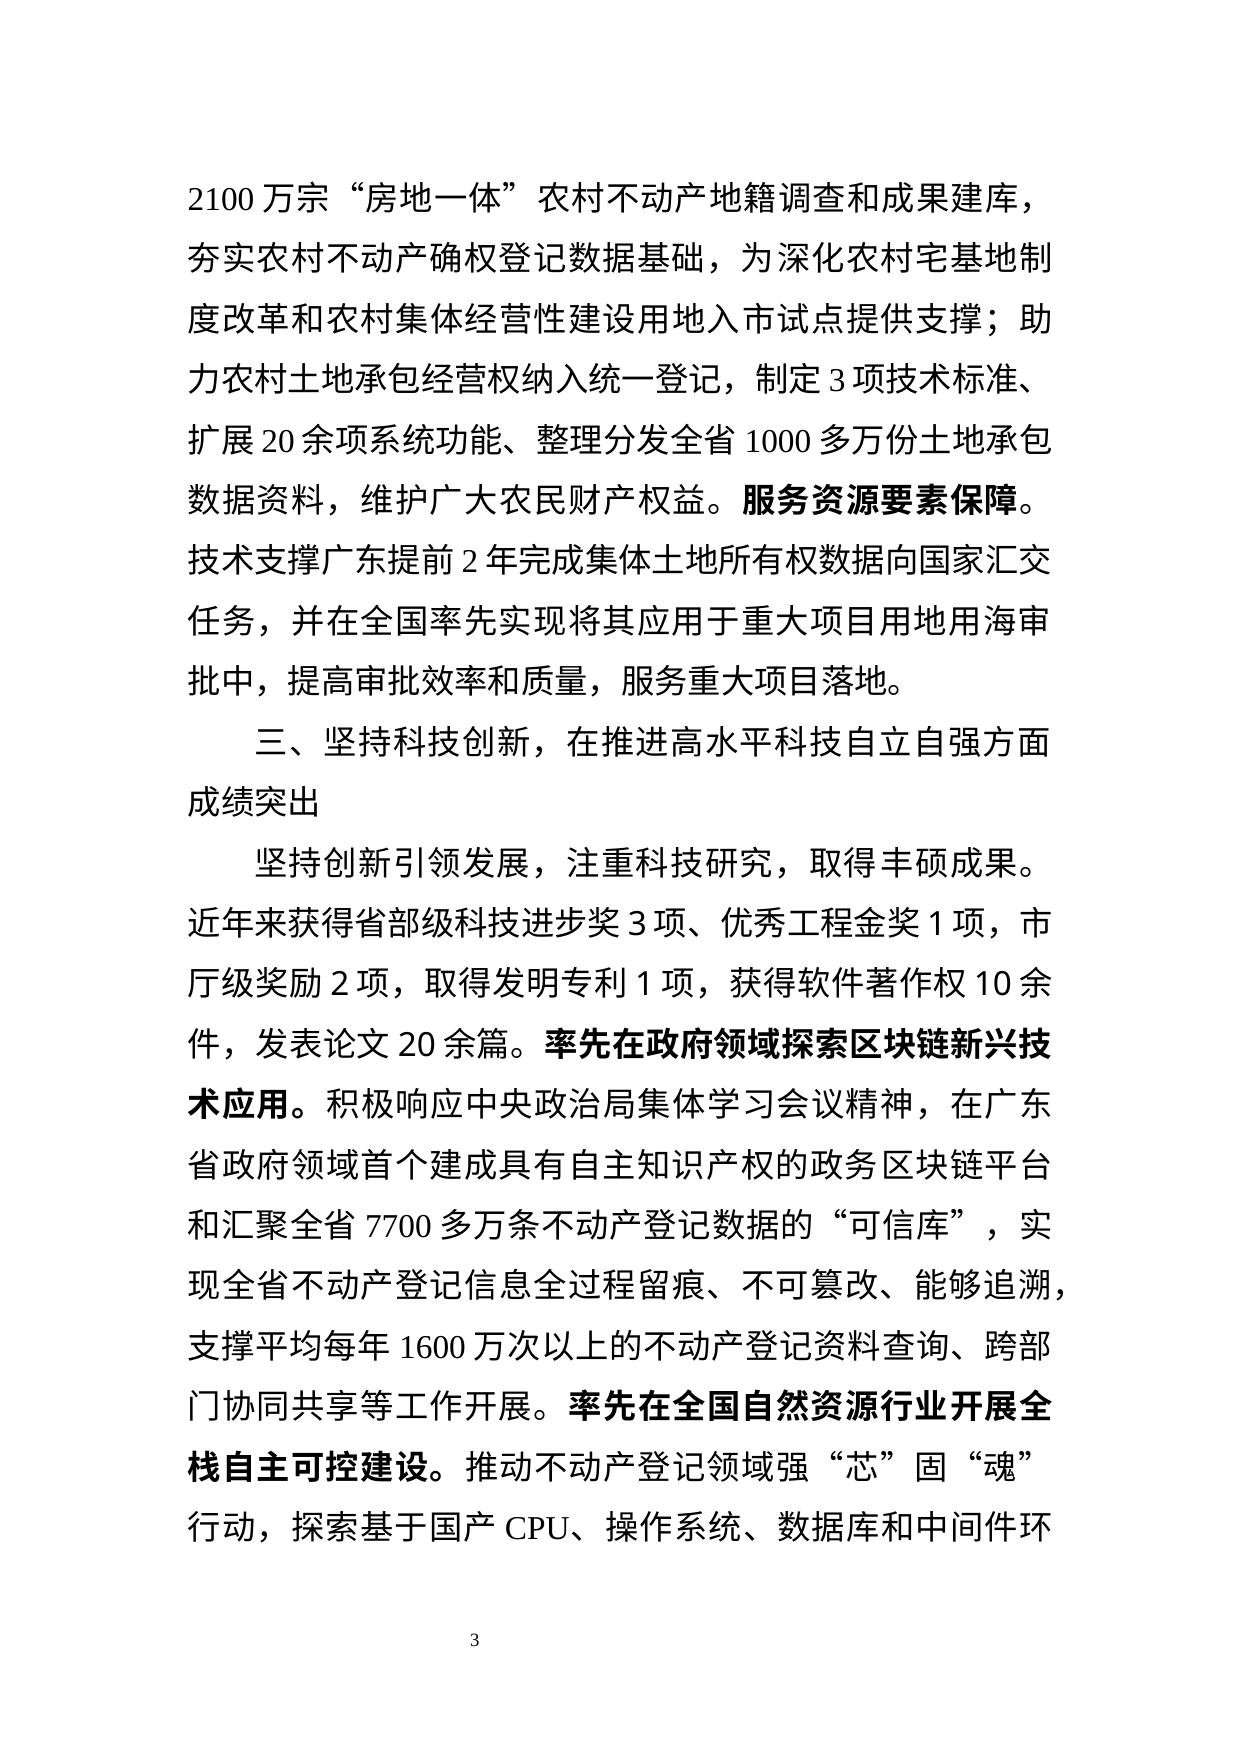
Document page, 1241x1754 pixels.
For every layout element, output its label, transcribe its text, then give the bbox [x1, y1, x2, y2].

text 三、坚持科技创新，在推进高水平科技自立自强方面成绩突出 [187, 706, 1053, 827]
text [187, 162, 1053, 706]
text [187, 827, 1053, 1552]
